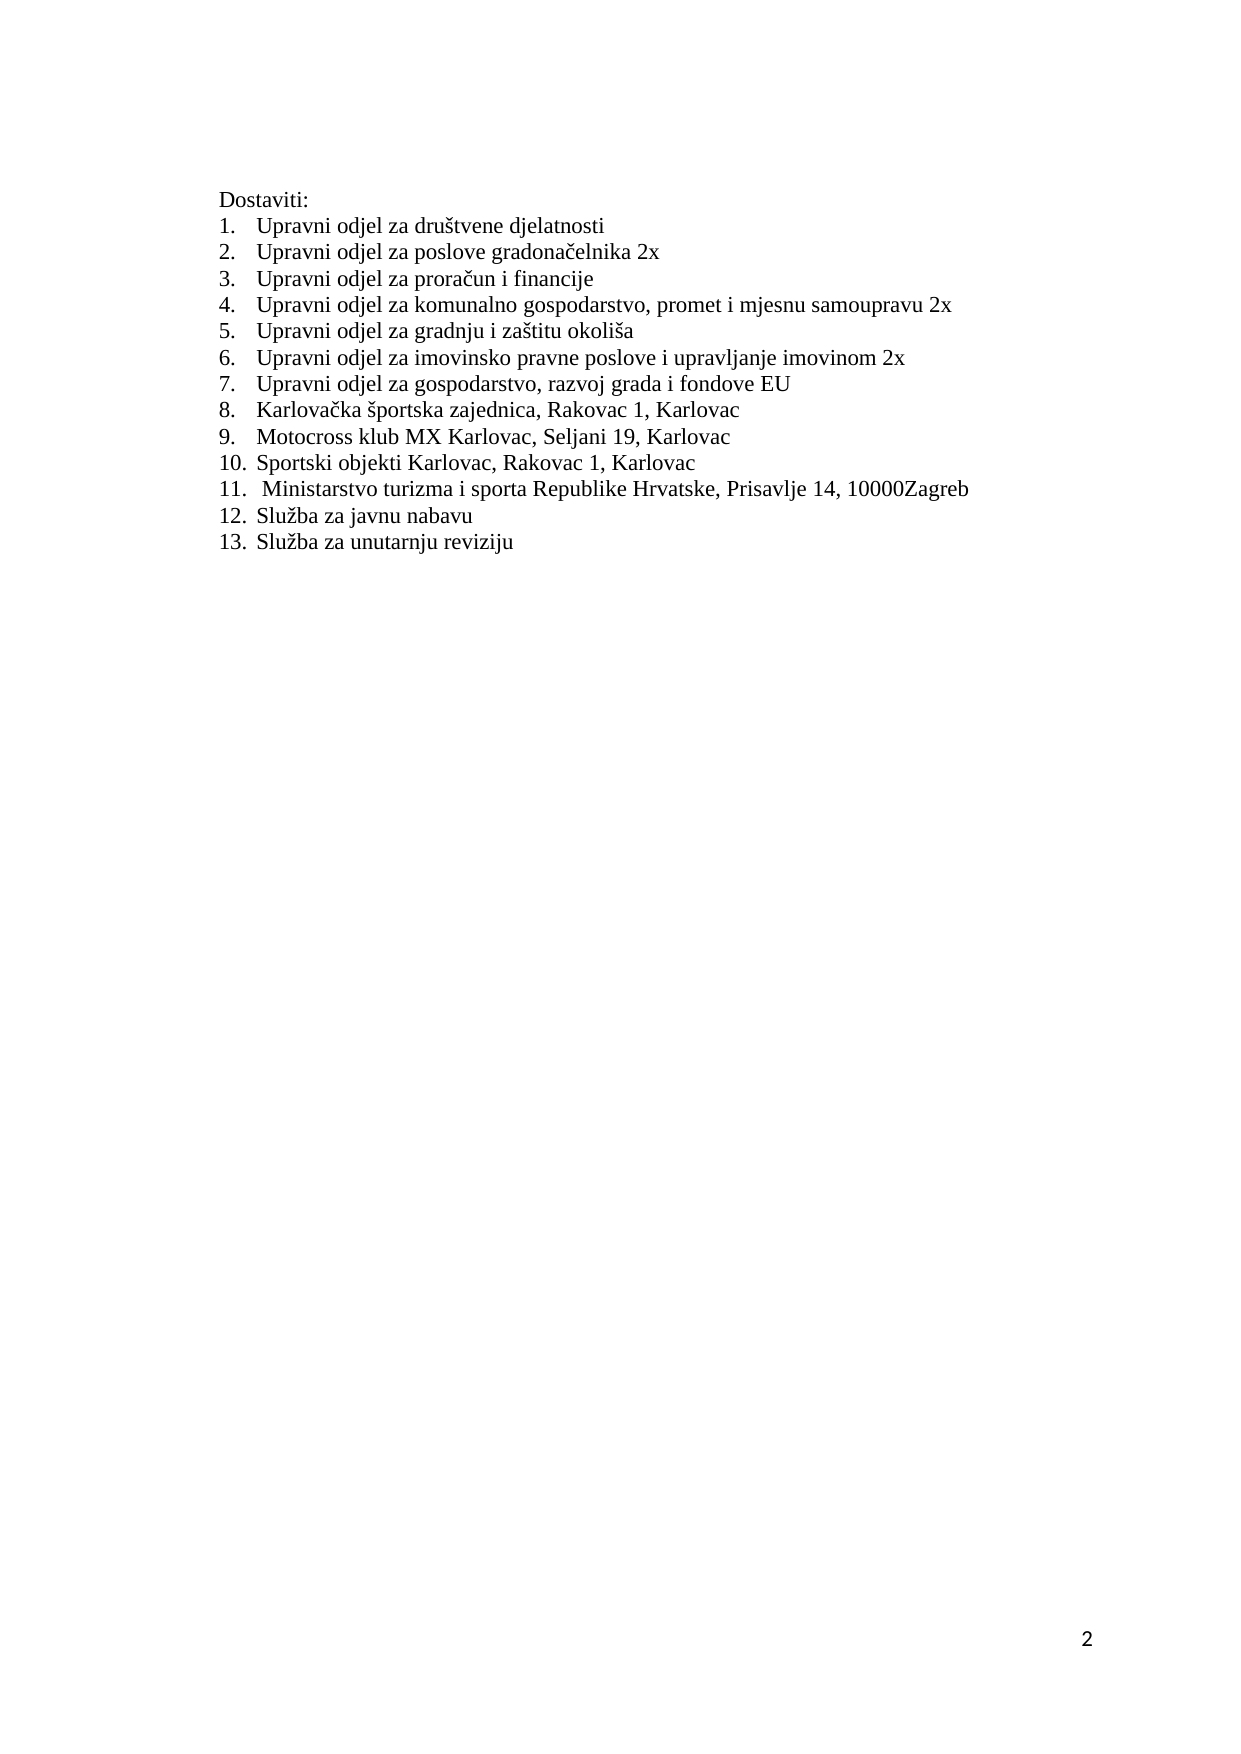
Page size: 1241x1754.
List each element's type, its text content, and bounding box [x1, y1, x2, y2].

list Ministarstvo turizma i sporta Republike Hrvatske, Prisavlje 14, 10000Zagreb [218, 476, 1093, 502]
list Sportski objekti Karlovac, Rakovac 1, Karlovac [218, 449, 1093, 476]
list Služba za unutarnju reviziju [218, 528, 1093, 554]
list Karlovačka športska zajednica, Rakovac 1, Karlovac [218, 396, 1093, 423]
list Upravni odjel za poslove gradonačelnika 2x [218, 238, 1093, 265]
text Dostaviti: [148, 186, 1093, 212]
list Upravni odjel za gradnju i zaštitu okoliša [218, 317, 1093, 344]
list Upravni odjel za gospodarstvo, razvoj grada i fondove EU [218, 370, 1093, 396]
list Upravni odjel za komunalno gospodarstvo, promet i mjesnu samoupravu 2x [218, 291, 1093, 317]
list Upravni odjel za društvene djelatnosti [218, 212, 1093, 238]
list Služba za javnu nabavu [218, 502, 1093, 528]
list Upravni odjel za proračun i financije [218, 265, 1093, 291]
list Motocross klub MX Karlovac, Seljani 19, Karlovac [218, 423, 1093, 449]
list Upravni odjel za imovinsko pravne poslove i upravljanje imovinom 2x [218, 344, 1093, 370]
